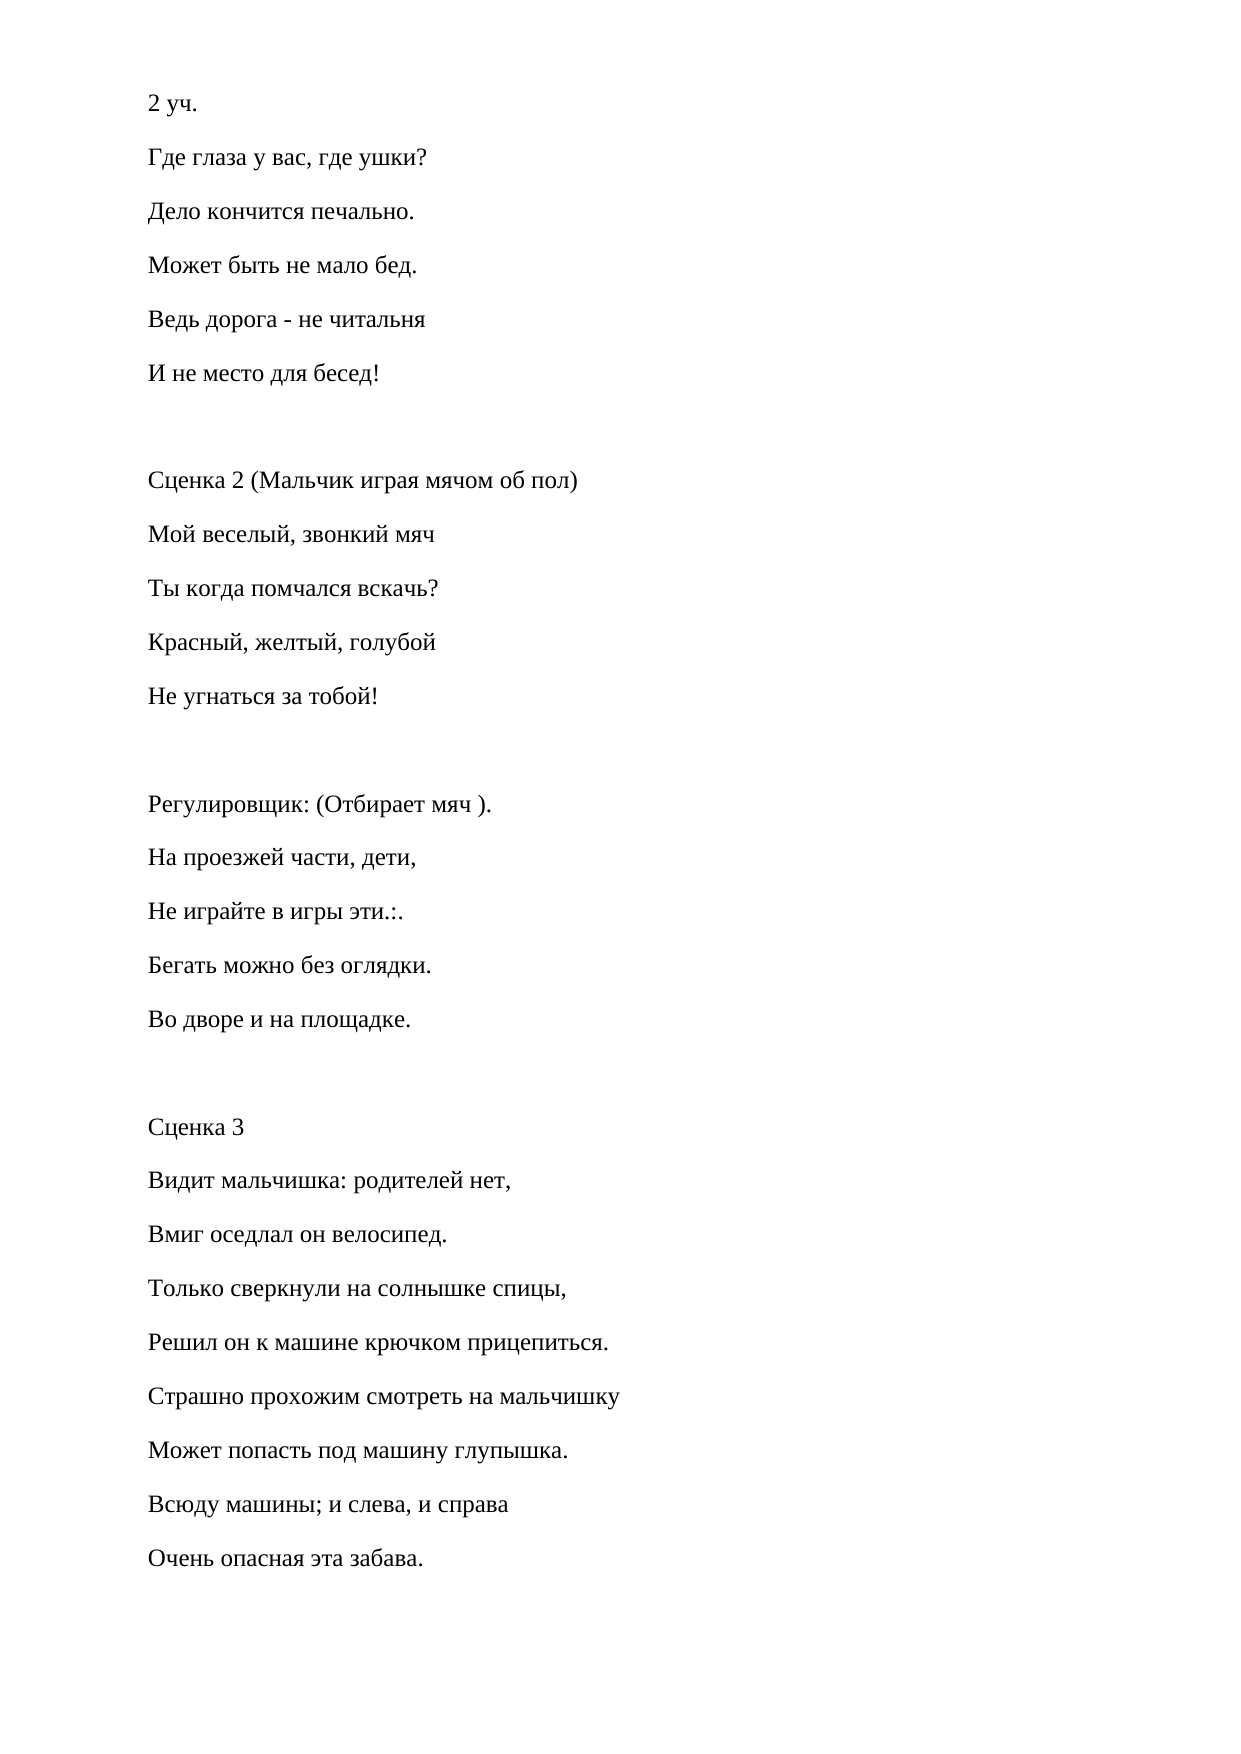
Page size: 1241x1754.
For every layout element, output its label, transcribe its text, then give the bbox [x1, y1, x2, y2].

text Очень опасная эта забава. [148, 1543, 1152, 1571]
text Не играйте в игры эти.:. [148, 896, 1152, 925]
text Красный, желтый, голубой [148, 627, 1152, 656]
text Сценка 3 [148, 1112, 1152, 1141]
text Вмиг оседлал он велосипед. [148, 1219, 1152, 1248]
text Всюду машины; и слева, и справа ­ [148, 1489, 1152, 1517]
text Не угнаться за тобой! [148, 681, 1152, 710]
text 2 уч. [148, 88, 1152, 117]
text Мой веселый, звонкий мяч [148, 519, 1152, 548]
text Где глаза у вас, где ушки? [148, 142, 1152, 171]
text Может попасть под машину глупышка. [148, 1435, 1152, 1464]
text Ты когда помчался вскачь? [148, 573, 1152, 602]
text Бегать можно без оглядки. [148, 950, 1152, 979]
text Сценка 2 (Мальчик играя мячом об пол) [148, 466, 1152, 494]
text Решил он к машине крючком прицепиться. [148, 1327, 1152, 1356]
text Во дворе и на площадке. [148, 1004, 1152, 1033]
text На проезжей части, дети, [148, 842, 1152, 871]
text Только сверкнули на солнышке спицы, [148, 1273, 1152, 1302]
text Может быть не мало бед. [148, 250, 1152, 279]
text И не место для бесед! [148, 358, 1152, 387]
text Страшно прохожим смотреть на мальчишку ­ [148, 1381, 1152, 1410]
text Видит мальчишка: родителей нет, [148, 1166, 1152, 1194]
text Дело кончится печально. [148, 196, 1152, 225]
text Ведь дорога - не читальня [148, 304, 1152, 333]
text Регулировщик: (Отбирает мяч ). [148, 789, 1152, 817]
